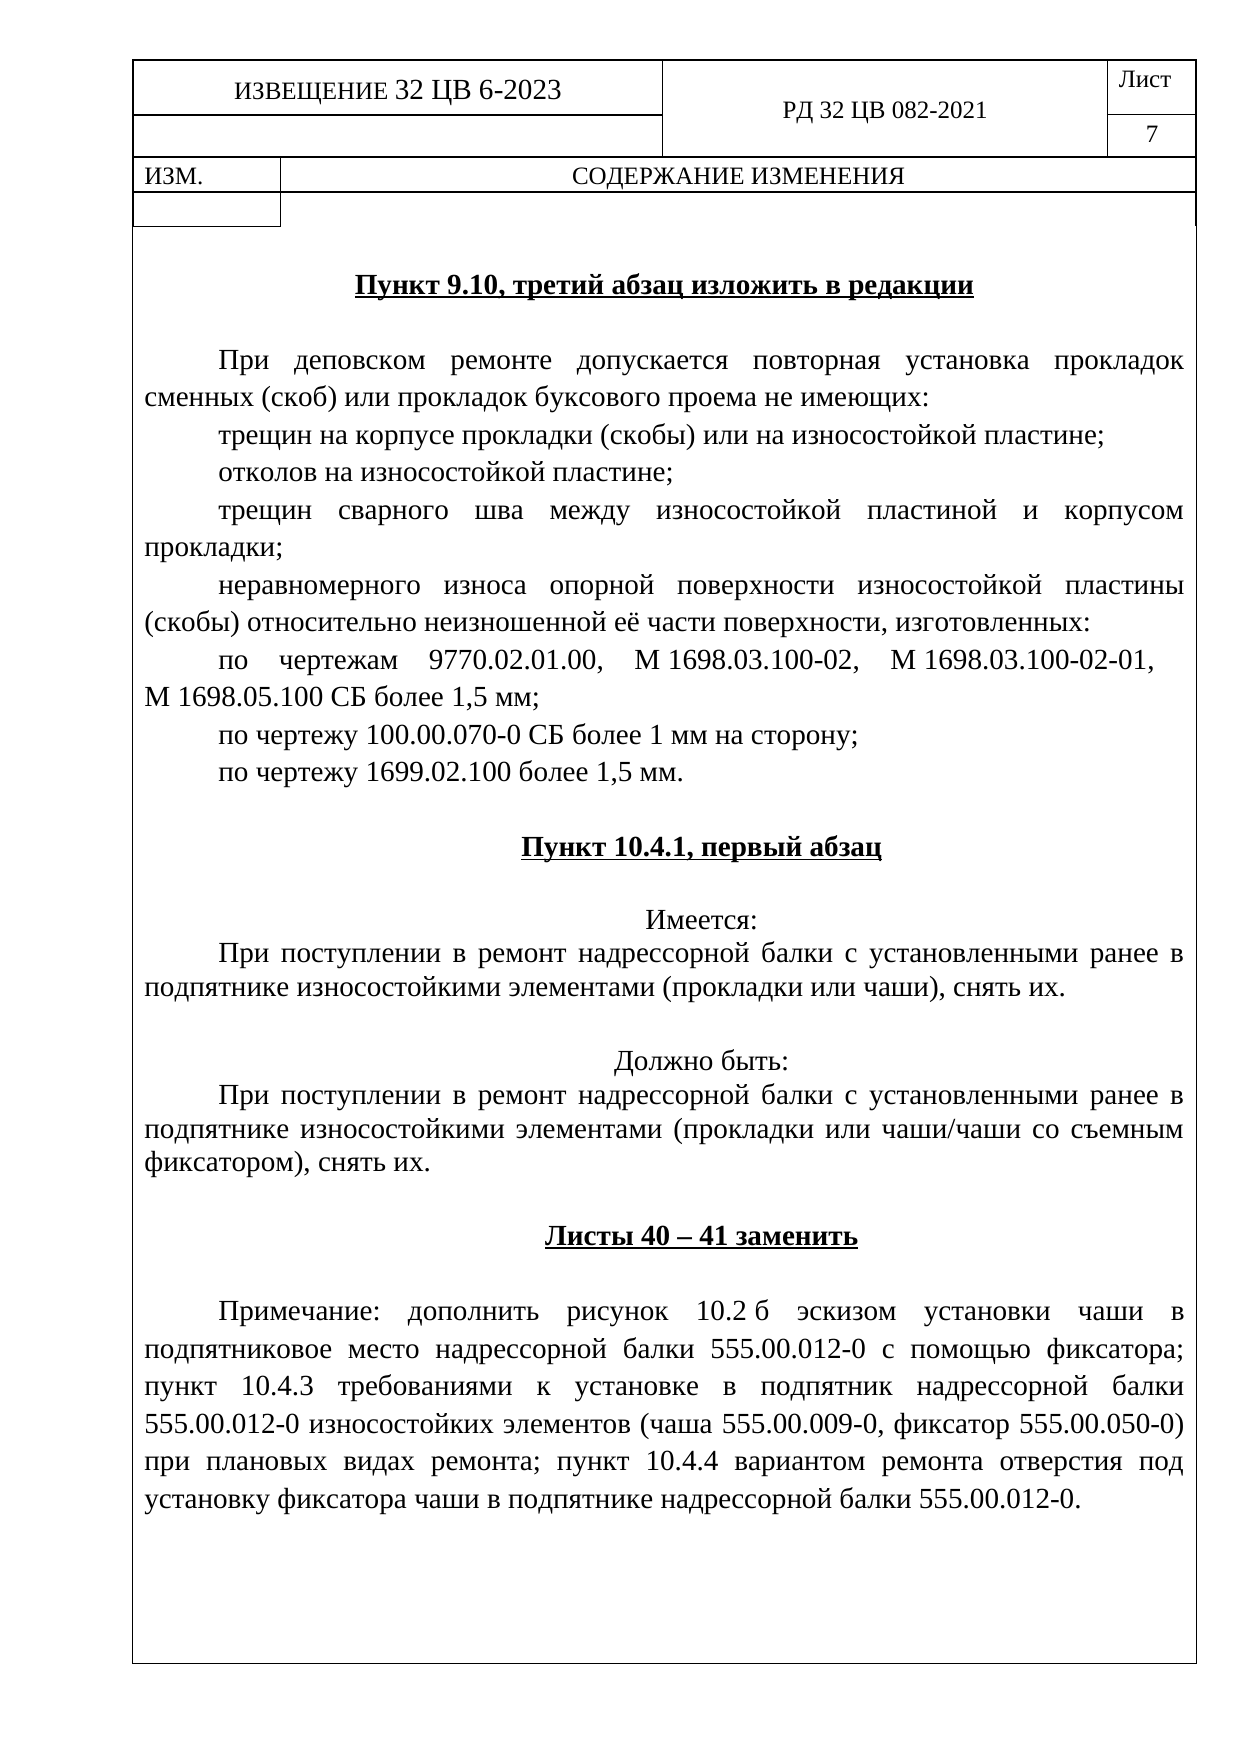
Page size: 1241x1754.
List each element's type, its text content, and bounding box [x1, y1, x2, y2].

table_cell Лист [1108, 61, 1195, 114]
table_cell СОДЕРЖАНИЕ ИЗМЕНЕНИЯ [281, 158, 1195, 191]
table_cell 7 [1108, 115, 1195, 156]
table_cell ИЗВЕЩЕНИЕ 32 ЦВ 6-2023 [134, 61, 662, 114]
table_cell [134, 116, 662, 156]
table_cell РД 32 ЦВ 082-2021 [663, 61, 1107, 156]
table_cell [281, 193, 1195, 226]
table_cell Пункт 9.10, третий абзац изложить в редакции При деповском ремонте допускается повторная установка прокладок сменных (скоб) или прокладок буксового проема не имеющих: трещин на корпусе прокладки (скобы) или на износостойкой пластине; отколов на износостойкой пластине; трещин сварного шва между износостойкой пластиной и корпусом прокладки; неравномерного износа опорной поверхности износостойкой пластины (скобы) относительно неизношенной её части поверхности, изготовленных: по чертежам 9770.02.01.00, М 1698.03.100-02, М 1698.03.100-02-01, М 1698.05.100 СБ более 1,5 мм; по чертежу 100.00.070-0 СБ более 1 мм на сторону; по чертежу 1699.02.100 более 1,5 мм. Пункт 10.4.1, первый абзац Имеется: При поступлении в ремонт надрессорной балки с установленными ранее в подпятнике износостойкими элементами (прокладки или чаши), снять их. Должно быть: При поступлении в ремонт надрессорной балки с установленными ранее в подпятнике износостойкими элементами (прокладки или чаши/чаши со съемным фиксатором), снять их. Листы 40 – 41 заменить Примечание: дополнить рисунок 10.2 б эскизом установки чаши в подпятниковое место надрессорной балки 555.00.012-0 с помощью фиксатора; пункт 10.4.3 требованиями к установке в подпятник надрессорной балки 555.00.012-0 износостойких элементов (чаша 555.00.009-0, фиксатор 555.00.050-0) при плановых видах ремонта; пункт 10.4.4 вариантом ремонта отверстия под установку фиксатора чаши в подпятнике надрессорной балки 555.00.012-0. [133, 226, 1196, 1663]
table_cell ИЗМ. [134, 158, 280, 191]
table_cell [134, 193, 280, 226]
